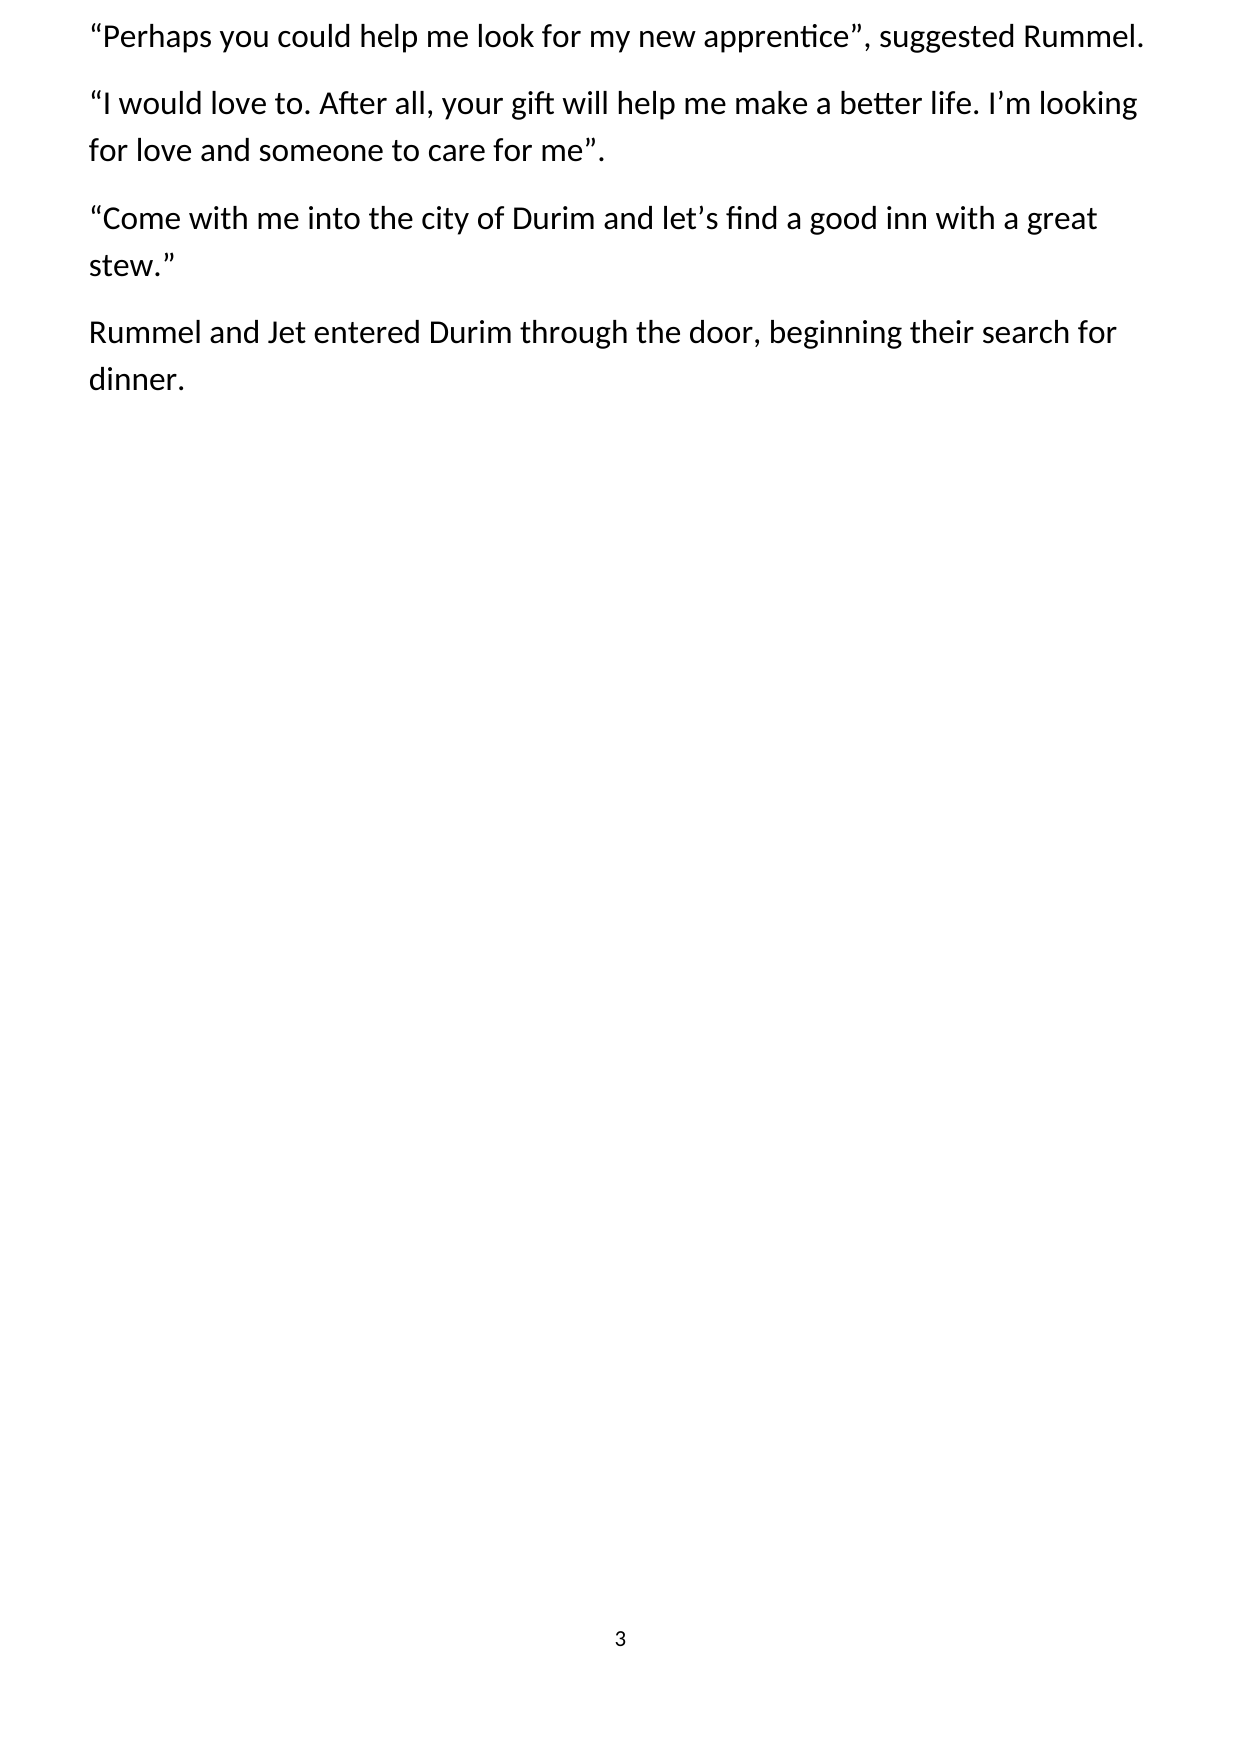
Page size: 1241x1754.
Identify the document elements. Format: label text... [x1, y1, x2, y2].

text “Come with me into the city of Durim and let’s find a good inn with a great stew.” [89, 197, 1152, 284]
text Rummel and Jet entered Durim through the door, beginning their search for dinner. [89, 311, 1152, 399]
text “I would love to. After all, your gift will help me make a better life. I’m looking for love and someone to care for me”. [89, 82, 1152, 170]
text “Perhaps you could help me look for my new apprentice”, suggested Rummel. [89, 15, 1152, 56]
